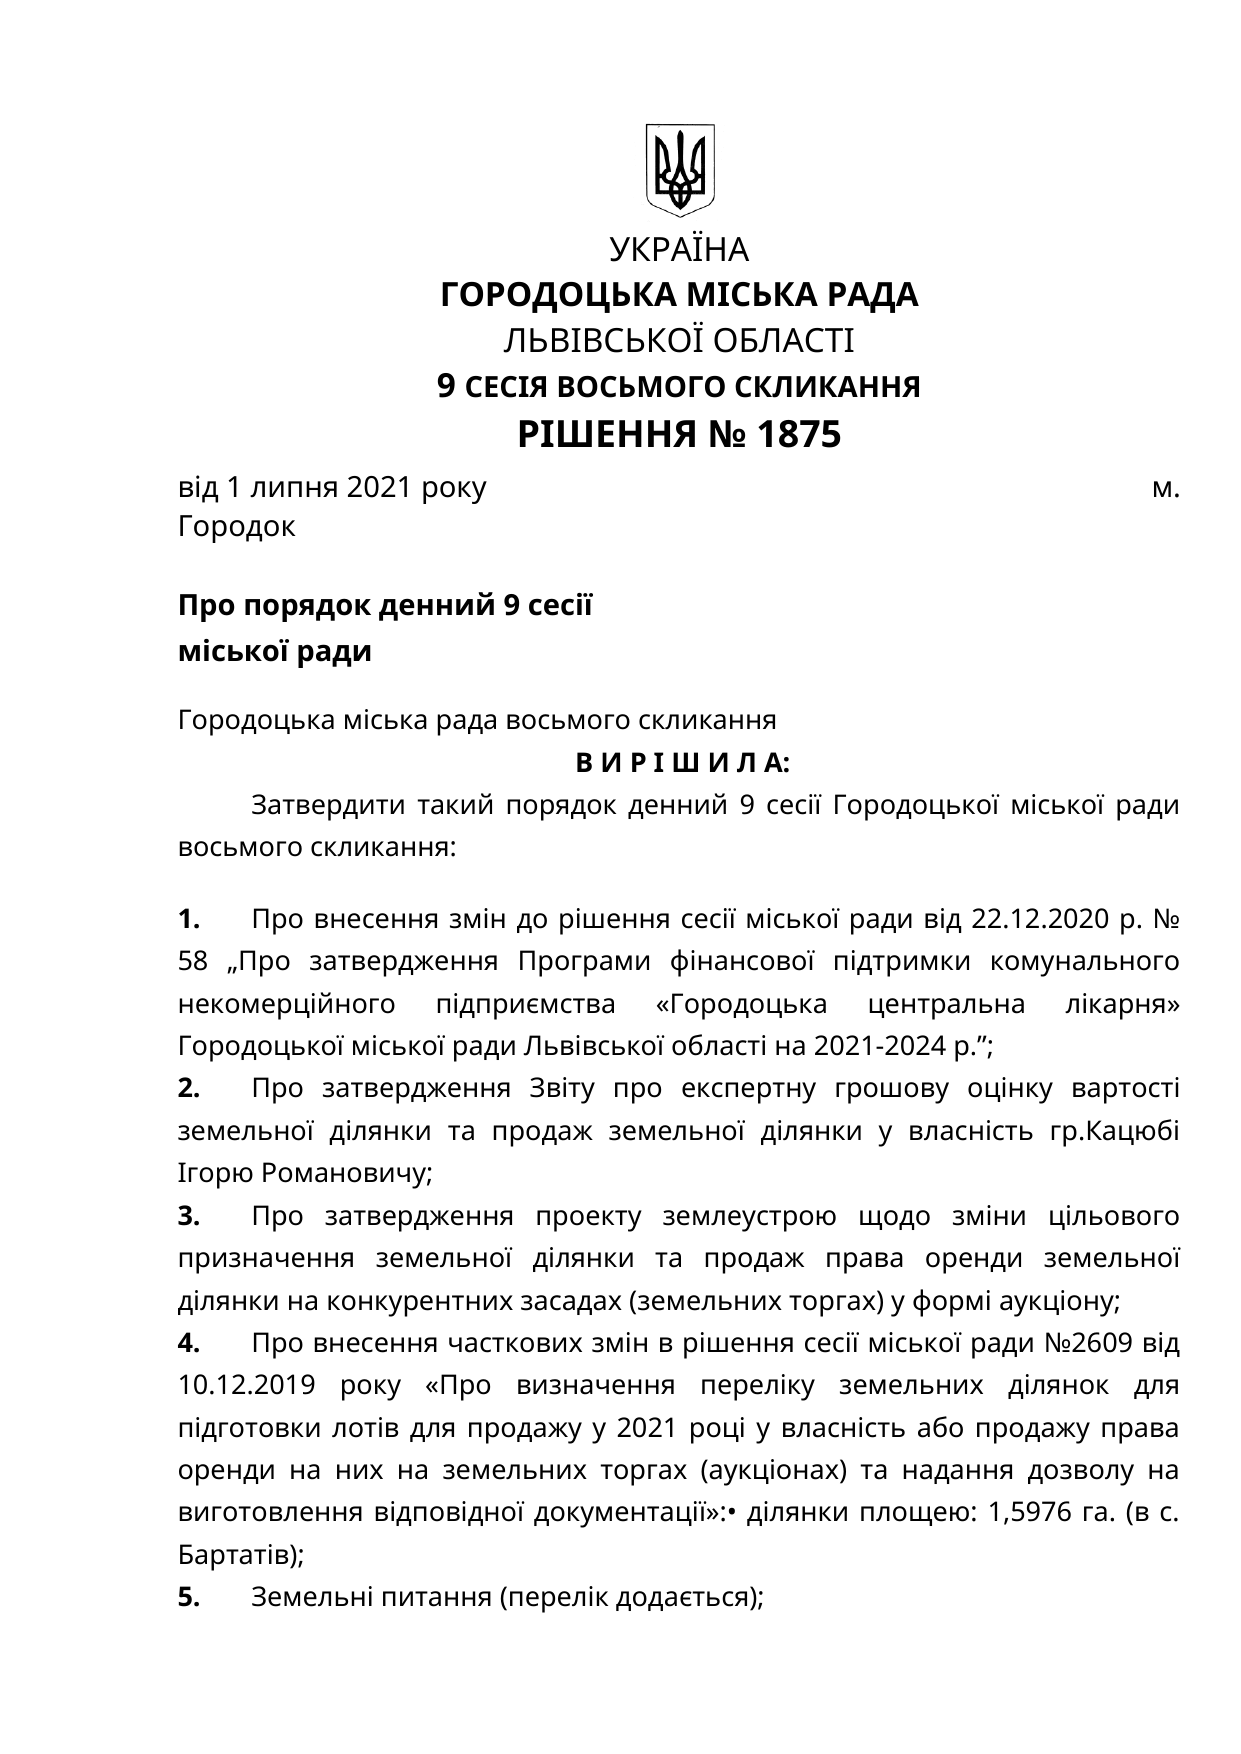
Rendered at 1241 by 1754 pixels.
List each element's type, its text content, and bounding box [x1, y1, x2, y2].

text Затвердити такий порядок денний 9 сесії Городоцької міської ради восьмого скликання: [177, 785, 1181, 865]
text ГОРОДОЦЬКА МІСЬКА РАДА [177, 271, 1181, 316]
list Про затвердження проекту землеустрою щодо зміни цільового призначення земельної ділянки та продаж права оренди земельної ділянки на конкурентних засадах (земельних торгах) у формі аукціону; [177, 1254, 1181, 1376]
text В И Р І Ш И Л А: [177, 743, 1181, 780]
text від 1 липня 2021 року м. Городок [177, 466, 1181, 545]
list Про внесення змін до рішення сесії міської ради від 22.12.2020 р. № 58 „Про затвердження Програми фінансової підтримки комунального некомерційного підприємства «Городоцька центральна лікарня» Городоцької міської ради Львівської області на 2021-2024 р.”; [177, 899, 1181, 1063]
text РІШЕННЯ № 1875 [177, 407, 1181, 458]
text 9 сесія восьмого скликання [177, 362, 1181, 407]
text ЛЬВІВСЬКОЇ ОБЛАСТІ [177, 316, 1181, 362]
text Городоцька міська рада восьмого скликання [177, 701, 1181, 737]
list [177, 1411, 1181, 1575]
text Про порядок денний 9 сесії міської ради [177, 584, 605, 670]
picture [633, 118, 726, 222]
text УКРАЇНА [177, 226, 1181, 271]
list Про затвердження Звіту про експертну грошову оцінку вартості земельної ділянки та продаж земельної ділянки у власність гр.Кацюбі Ігорю Романовичу; [177, 1098, 1181, 1220]
